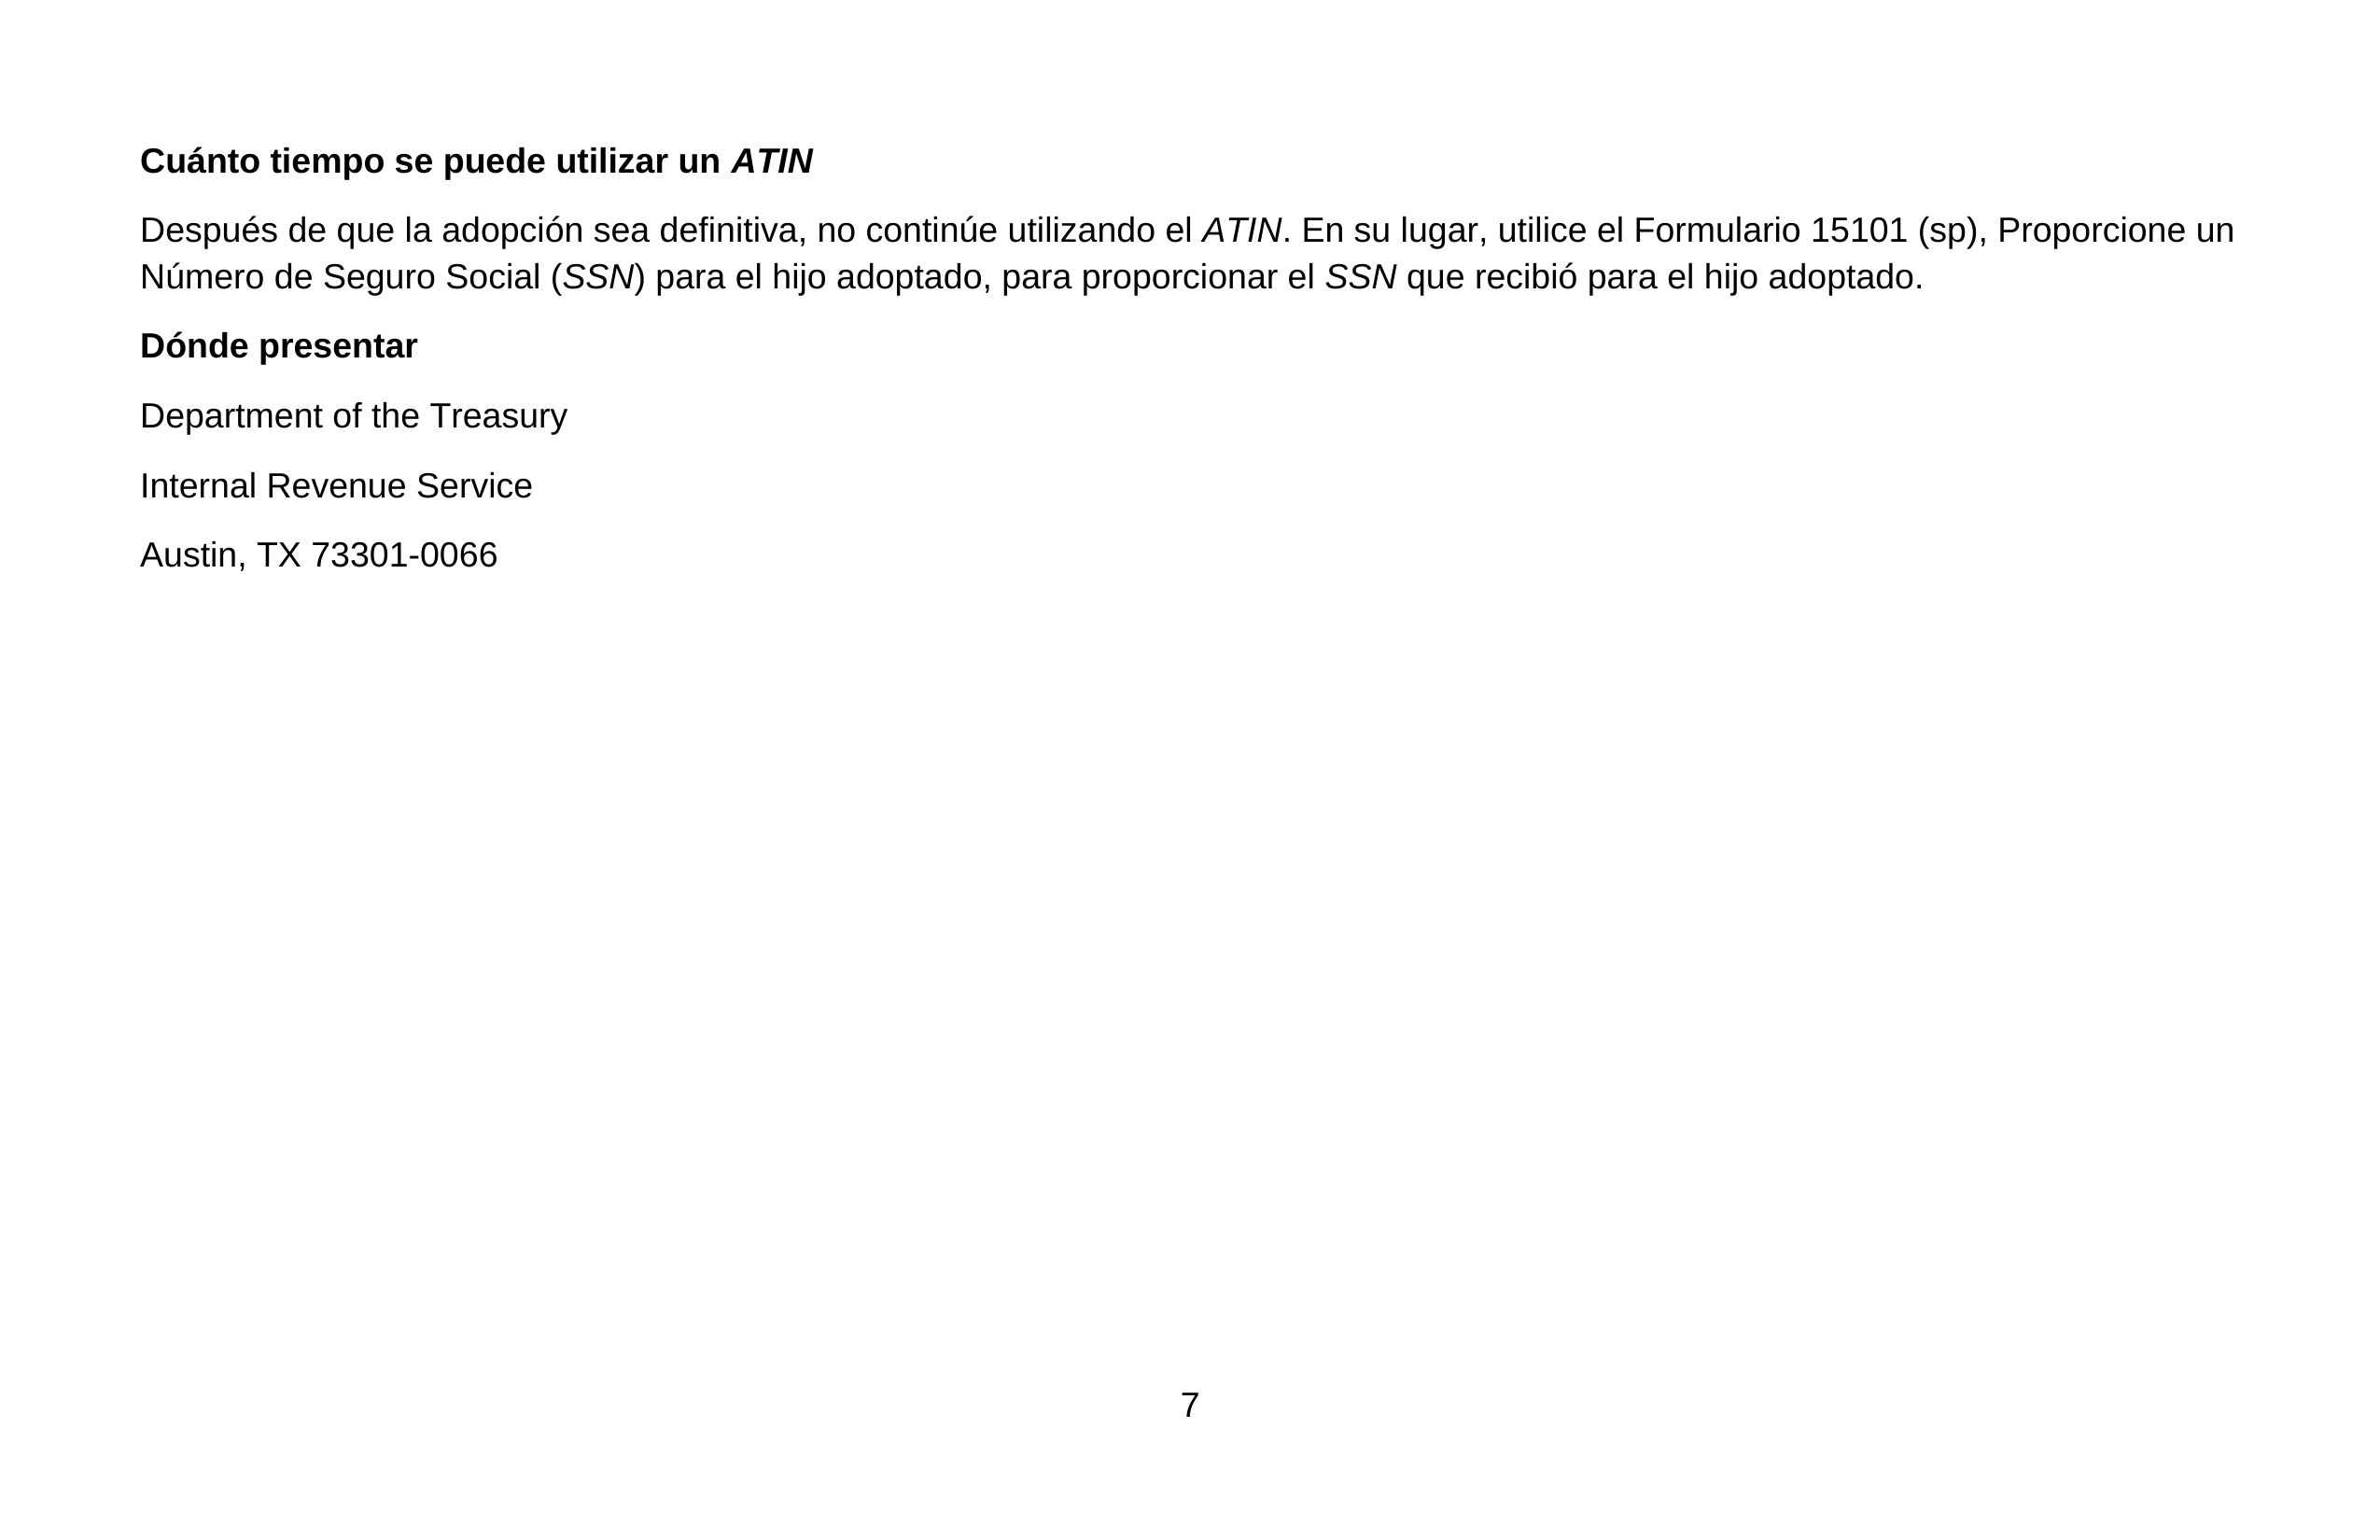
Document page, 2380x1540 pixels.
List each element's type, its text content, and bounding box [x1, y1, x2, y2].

text Cuánto tiempo se puede utilizar un ATIN [140, 140, 2240, 180]
text Dónde presentar [140, 326, 2240, 366]
text Department of the Treasury [140, 395, 2240, 435]
text Internal Revenue Service [140, 465, 2240, 505]
text Austin, TX 73301-0066 [140, 534, 2240, 575]
text Después de que la adopción sea definitiva, no continúe utilizando el ATIN. En su lugar, utilice el Formulario 15101 (sp), Proporcione un Número de Seguro Social (SSN) para el hijo adoptado, para proporcionar el SSN que recibió para el hijo adoptado. [140, 209, 2240, 296]
